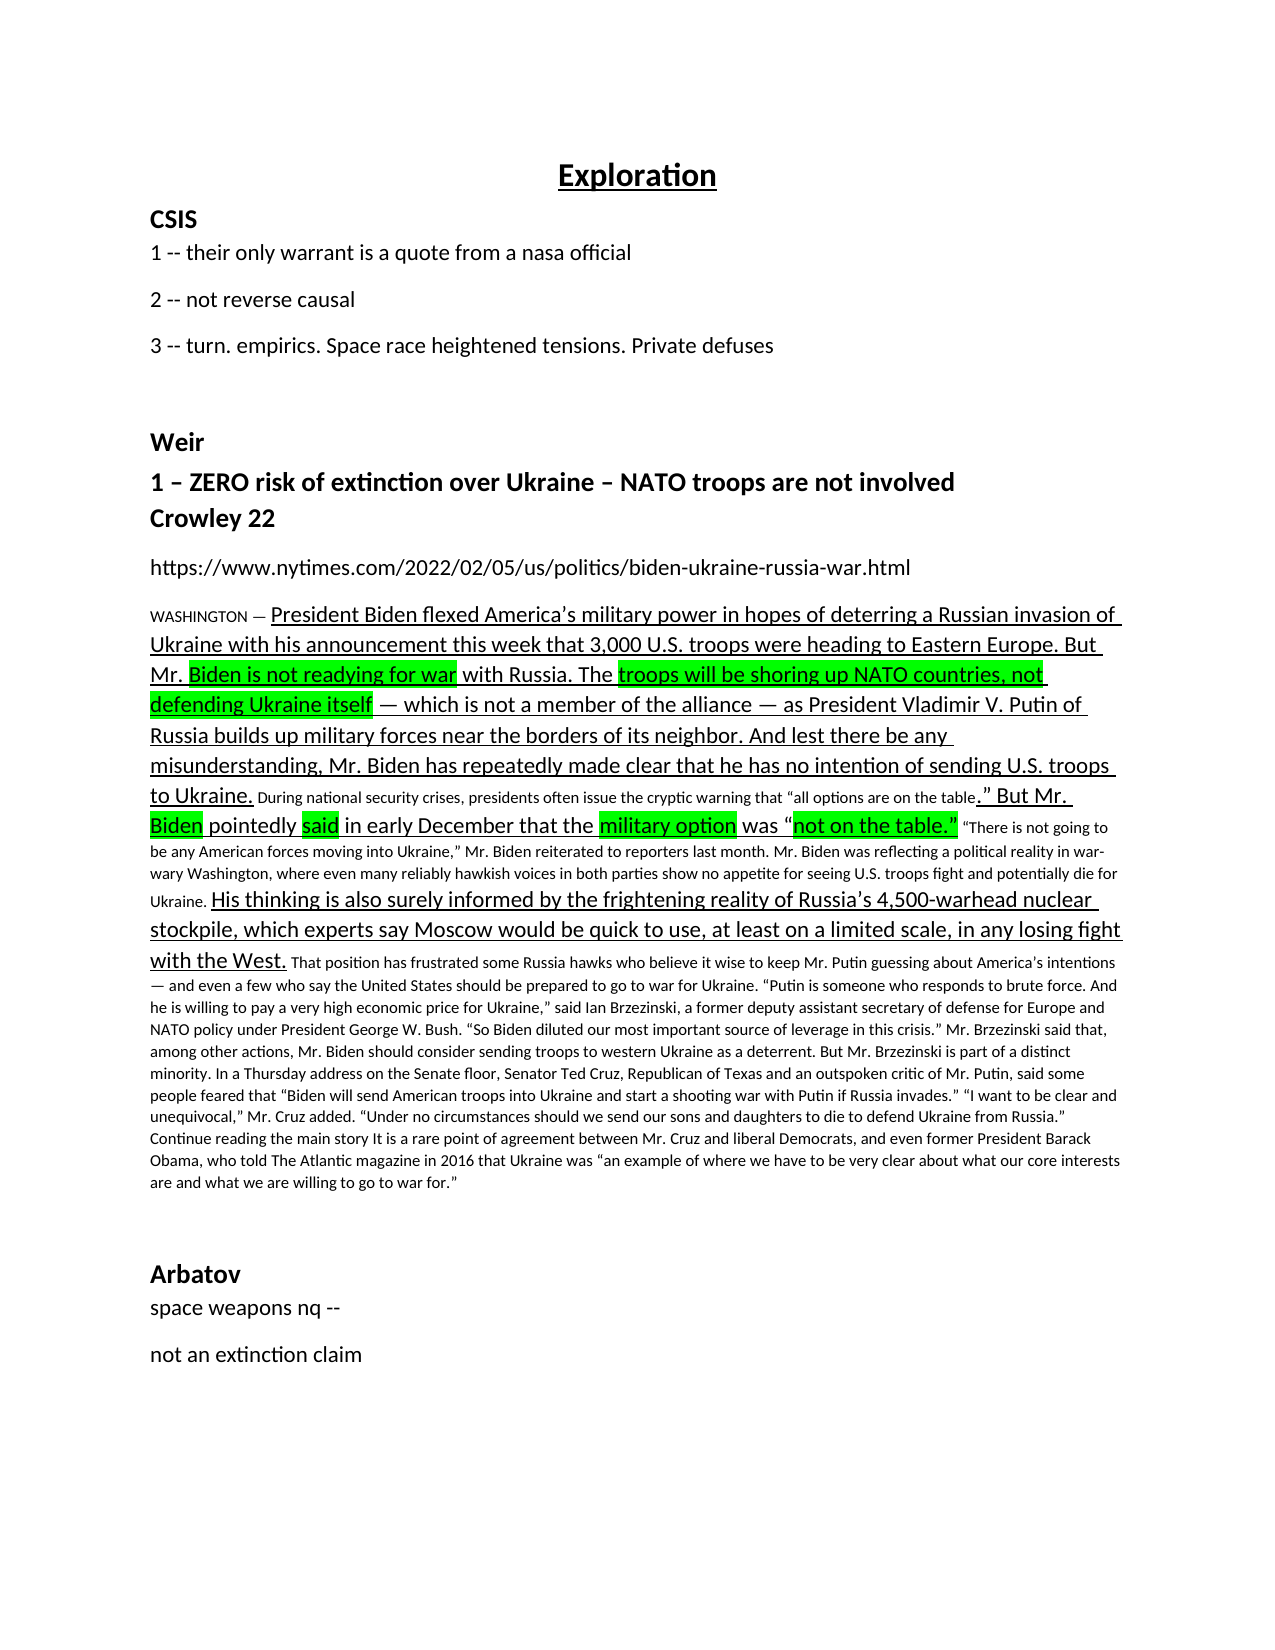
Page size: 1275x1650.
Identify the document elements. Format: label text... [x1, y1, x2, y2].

text https://www.nytimes.com/2022/02/05/us/politics/biden-ukraine-russia-war.html [150, 553, 1125, 581]
subtitle Arbatov [150, 1258, 1125, 1291]
text 3 -- turn. empirics. Space race heightened tensions. Private defuses [150, 332, 1125, 360]
text 1 -- their only warrant is a quote from a nasa official [150, 238, 1125, 266]
subtitle Weir [150, 425, 1125, 458]
text 2 -- not reverse causal [150, 285, 1125, 313]
text Crowley 22 [150, 501, 1125, 534]
text not an extinction claim [150, 1340, 1125, 1368]
subtitle Exploration [150, 154, 1125, 195]
text space weapons nq -- [150, 1293, 1125, 1321]
subtitle 1 – ZERO risk of extinction over Ukraine – NATO troops are not involved [150, 465, 1125, 498]
subtitle CSIS [150, 202, 1125, 235]
text WASHINGTON — President Biden flexed America’s military power in hopes of deterring a Russian invasion of Ukraine with his announcement this week that 3,000 U.S. troops were heading to Eastern Europe. But Mr. Biden is not readying for war with Russia. The troops will be shoring up NATO countries, not defending Ukraine itself — which is not a member of the alliance — as President Vladimir V. Putin of Russia builds up military forces near the borders of its neighbor. And lest there be any misunderstanding, Mr. Biden has repeatedly made clear that he has no intention of sending U.S. troops to Ukraine. During national security crises, presidents often issue the cryptic warning that “all options are on the table.” But Mr. Biden pointedly said in early December that the military option was “not on the table.” “There is not going to be any American forces moving into Ukraine,” Mr. Biden reiterated to reporters last month. Mr. Biden was reflecting a political reality in war-wary Washington, where even many reliably hawkish voices in both parties show no appetite for seeing U.S. troops fight and potentially die for Ukraine. His thinking is also surely informed by the frightening reality of Russia’s 4,500-warhead nuclear stockpile, which experts say Moscow would be quick to use, at least on a limited scale, in any losing fight with the West. That position has frustrated some Russia hawks who believe it wise to keep Mr. Putin guessing about America’s intentions — and even a few who say the United States should be prepared to go to war for Ukraine. “Putin is someone who responds to brute force. And he is willing to pay a very high economic price for Ukraine,” said Ian Brzezinski, a former deputy assistant secretary of defense for Europe and NATO policy under President George W. Bush. “So Biden diluted our most important source of leverage in this crisis.” Mr. Brzezinski said that, among other actions, Mr. Biden should consider sending troops to western Ukraine as a deterrent. But Mr. Brzezinski is part of a distinct minority. In a Thursday address on the Senate floor, Senator Ted Cruz, Republican of Texas and an outspoken critic of Mr. Putin, said some people feared that “Biden will send American troops into Ukraine and start a shooting war with Putin if Russia invades.” “I want to be clear and unequivocal,” Mr. Cruz added. “Under no circumstances should we send our sons and daughters to die to defend Ukraine from Russia.” Continue reading the main story It is a rare point of agreement between Mr. Cruz and liberal Democrats, and even former President Barack Obama, who told The Atlantic magazine in 2016 that Ukraine was “an example of where we have to be very clear about what our core interests are and what we are willing to go to war for.” [150, 600, 1125, 1193]
